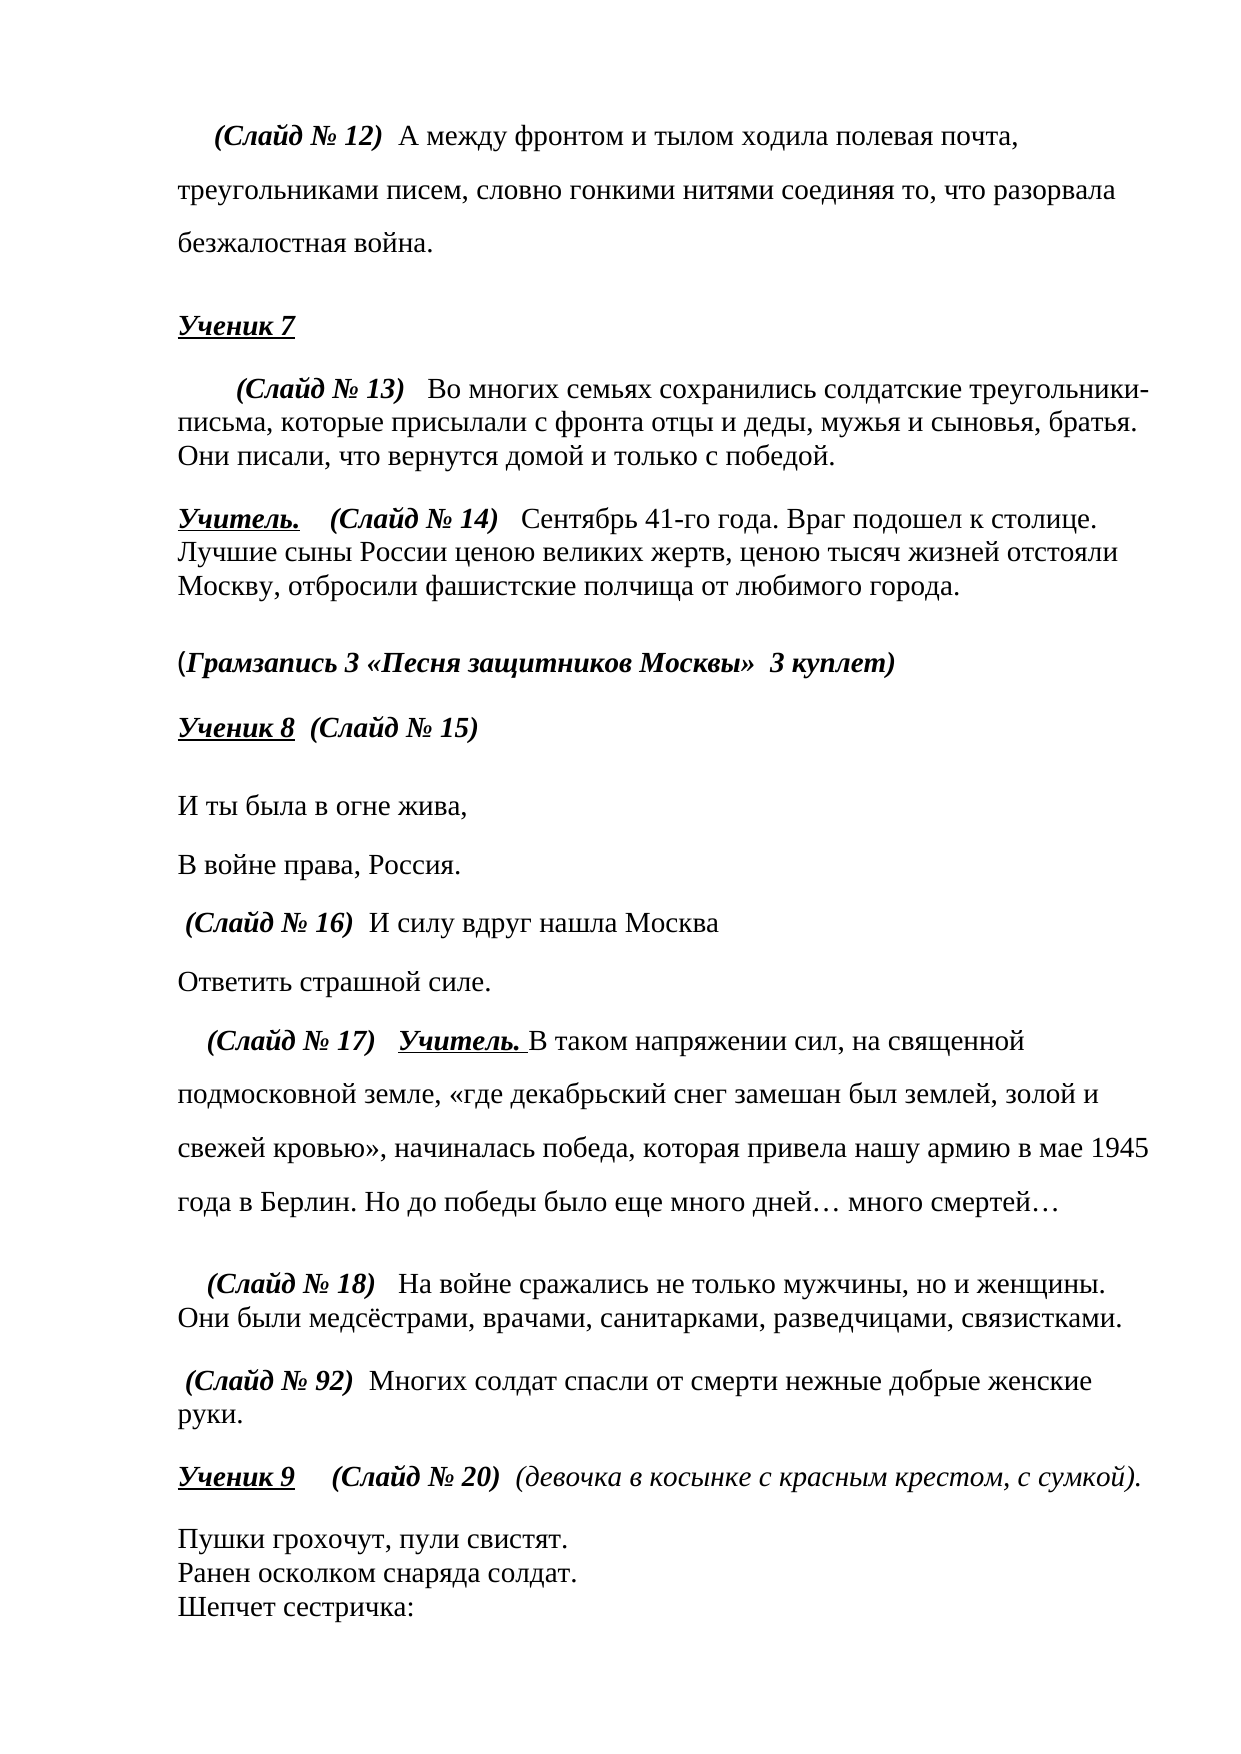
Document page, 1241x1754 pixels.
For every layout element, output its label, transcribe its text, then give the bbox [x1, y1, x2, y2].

text Ученик 7 [177, 308, 1152, 342]
text Учитель. (Слайд № 14) Сентябрь 41-го года. Враг подошел к столице. Лучшие сыны России ценою великих жертв, ценою тысяч жизней отстояли Москву, отбросили фашистские полчища от любимого города. (Грамзапись 3 «Песня защитников Москвы» 3 куплет) [177, 501, 1152, 681]
text В войне права, Россия. [177, 847, 1152, 881]
text Ученик 8 (Слайд № 15) [177, 710, 1152, 743]
text Ученик 9 (Слайд № 20) (девочка в косынке с красным крестом, с сумкой). [177, 1459, 1152, 1492]
text (Слайд № 13) Во многих семьях сохранились солдатские треугольники-письма, которые присылали с фронта отцы и деды, мужья и сыновья, братья. Они писали, что вернутся домой и только с победой. [177, 371, 1152, 472]
text Шепчет сестричка: [177, 1589, 1152, 1622]
text Ответить страшной силе. [177, 964, 1152, 998]
text (Слайд № 92) Многих солдат спасли от смерти нежные добрые женские руки. [177, 1363, 1152, 1430]
text И ты была в огне жива, [177, 788, 1152, 822]
text (Слайд № 18) На войне сражались не только мужчины, но и женщины. Они были медсёстрами, врачами, санитарками, разведчицами, связистками. [177, 1266, 1152, 1333]
text (Слайд № 12) А между фронтом и тылом ходила полевая почта, треугольниками писем, словно гонкими нитями соединяя то, что разорвала безжалостная война. [177, 118, 1152, 259]
text (Слайд № 16) И силу вдруг нашла Москва [177, 906, 1152, 939]
text Ранен осколком снаряда солдат. [177, 1555, 1152, 1589]
text (Слайд № 17) Учитель. В таком напряжении сил, на священной подмосковной земле, «где декабрьский снег замешан был землей, золой и свежей кровью», начиналась победа, которая привела нашу армию в мае 1945 года в Берлин. Но до победы было еще много дней… много смертей… [177, 1023, 1152, 1217]
text Пушки грохочут, пули свистят. [177, 1522, 1152, 1555]
